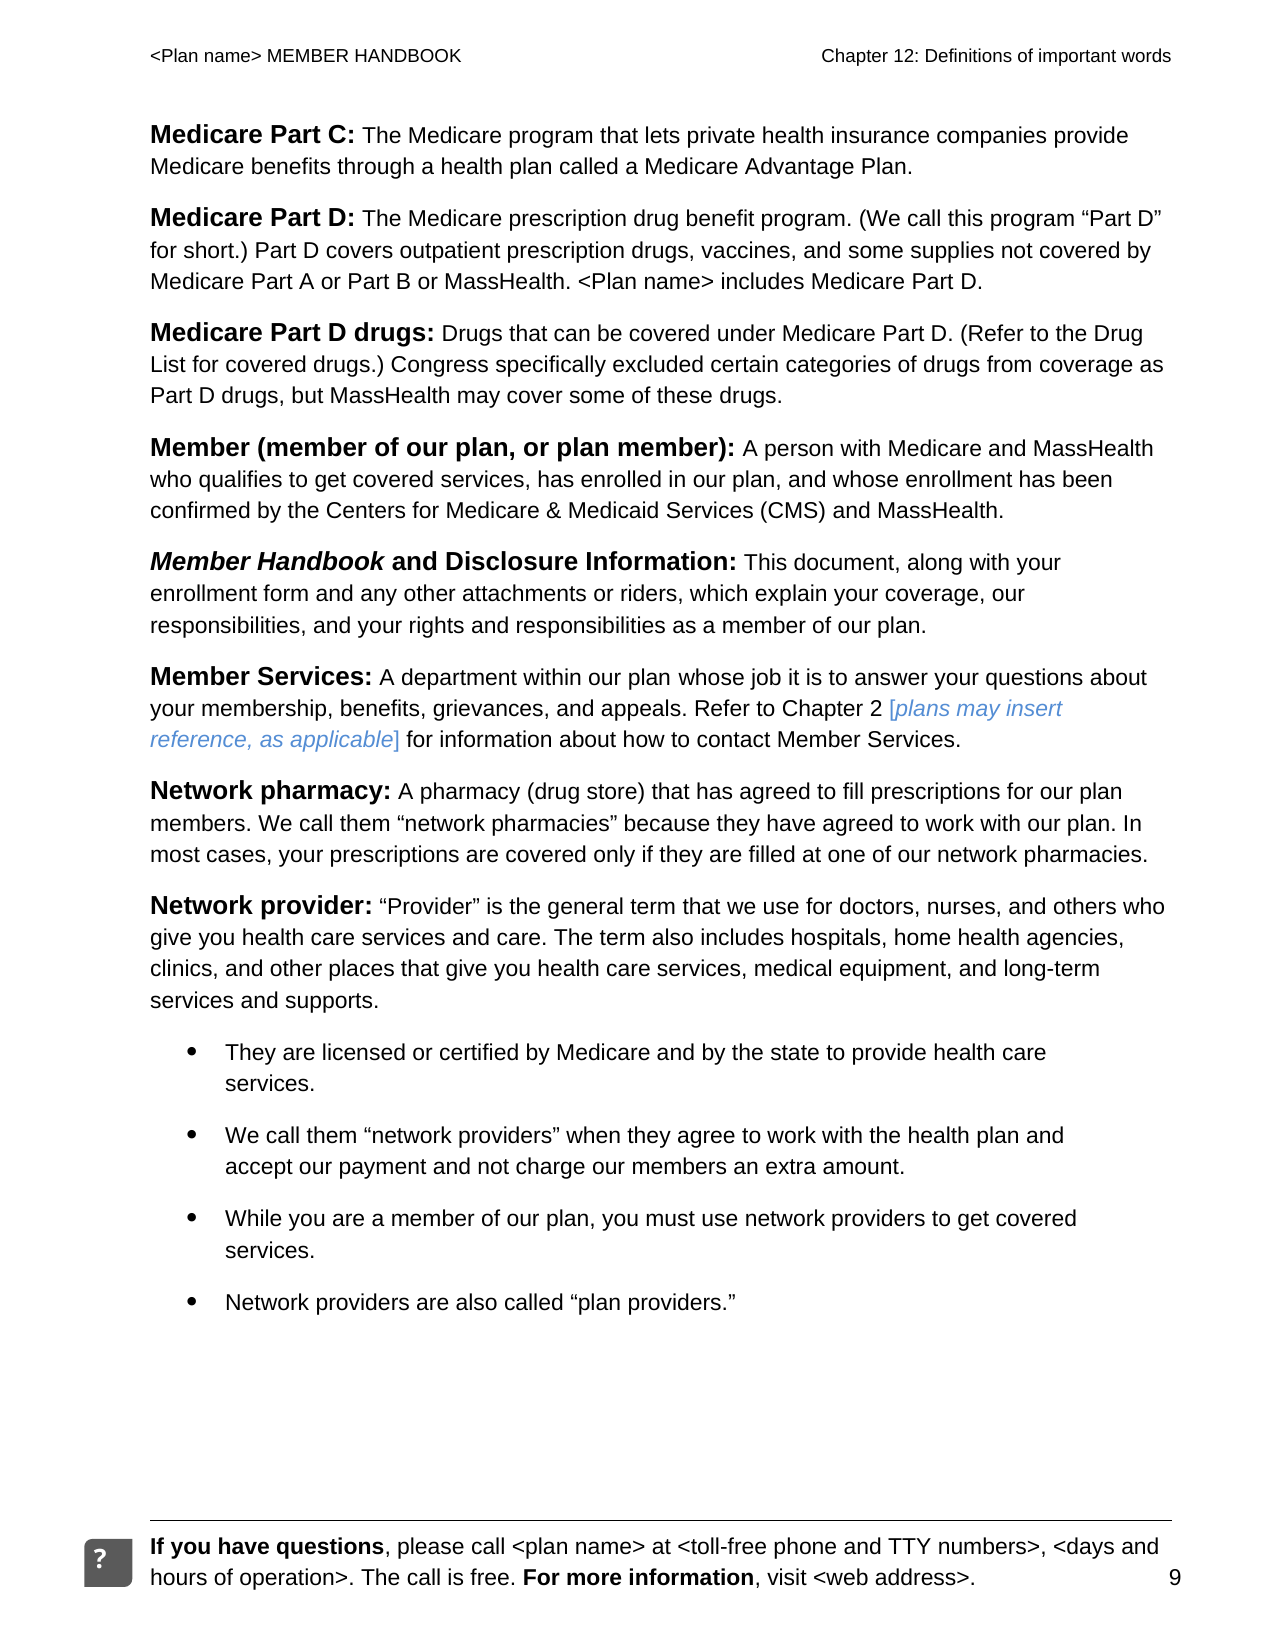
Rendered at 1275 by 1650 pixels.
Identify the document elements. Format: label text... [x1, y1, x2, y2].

subtitle Network provider: “Provider” is the general term that we use for doctors, nurses, and others who give you health care services and care. The term also includes hospitals, home health agencies, clinics, and other places that give you health care services, medical equipment, and long-term services and supports. [150, 889, 1171, 1014]
list We call them “network providers” when they agree to work with the health plan and accept our payment and not charge our members an extra amount. [187, 1118, 1096, 1181]
list They are licensed or certified by Medicare and by the state to provide health care services. [187, 1035, 1096, 1098]
subtitle Network pharmacy: A pharmacy (drug store) that has agreed to fill prescriptions for our plan members. We call them “network pharmacies” because they have agreed to work with our plan. In most cases, your prescriptions are covered only if they are filled at one of our network pharmacies. [150, 775, 1171, 868]
subtitle Member (member of our plan, or plan member): A person with Medicare and MassHealth who qualifies to get covered services, has enrolled in our plan, and whose enrollment has been confirmed by the Centers for Medicare & Medicaid Services (CMS) and MassHealth. [150, 431, 1171, 525]
list Network providers are also called “plan providers.” [187, 1285, 1096, 1316]
subtitle Medicare Part C: The Medicare program that lets private health insurance companies provide Medicare benefits through a health plan called a Medicare Advantage Plan. [150, 118, 1171, 181]
list While you are a member of our plan, you must use network providers to get covered services. [187, 1202, 1096, 1264]
subtitle Medicare Part D drugs: Drugs that can be covered under Medicare Part D. (Refer to the Drug List for covered drugs.) Congress specifically excluded certain categories of drugs from coverage as Part D drugs, but MassHealth may cover some of these drugs. [150, 316, 1171, 410]
subtitle Member Services: A department within our plan whose job it is to answer your questions about your membership, benefits, grievances, and appeals. Refer to Chapter 2 [plans may insert reference, as applicable] for information about how to contact Member Services. [150, 660, 1171, 754]
subtitle Member Handbook and Disclosure Information: This document, along with your enrollment form and any other attachments or riders, which explain your coverage, our responsibilities, and your rights and responsibilities as a member of our plan. [150, 546, 1171, 639]
subtitle Medicare Part D: The Medicare prescription drug benefit program. (We call this program “Part D” for short.) Part D covers outpatient prescription drugs, vaccines, and some supplies not covered by Medicare Part A or Part B or MassHealth. <Plan name> includes Medicare Part D. [150, 202, 1171, 296]
